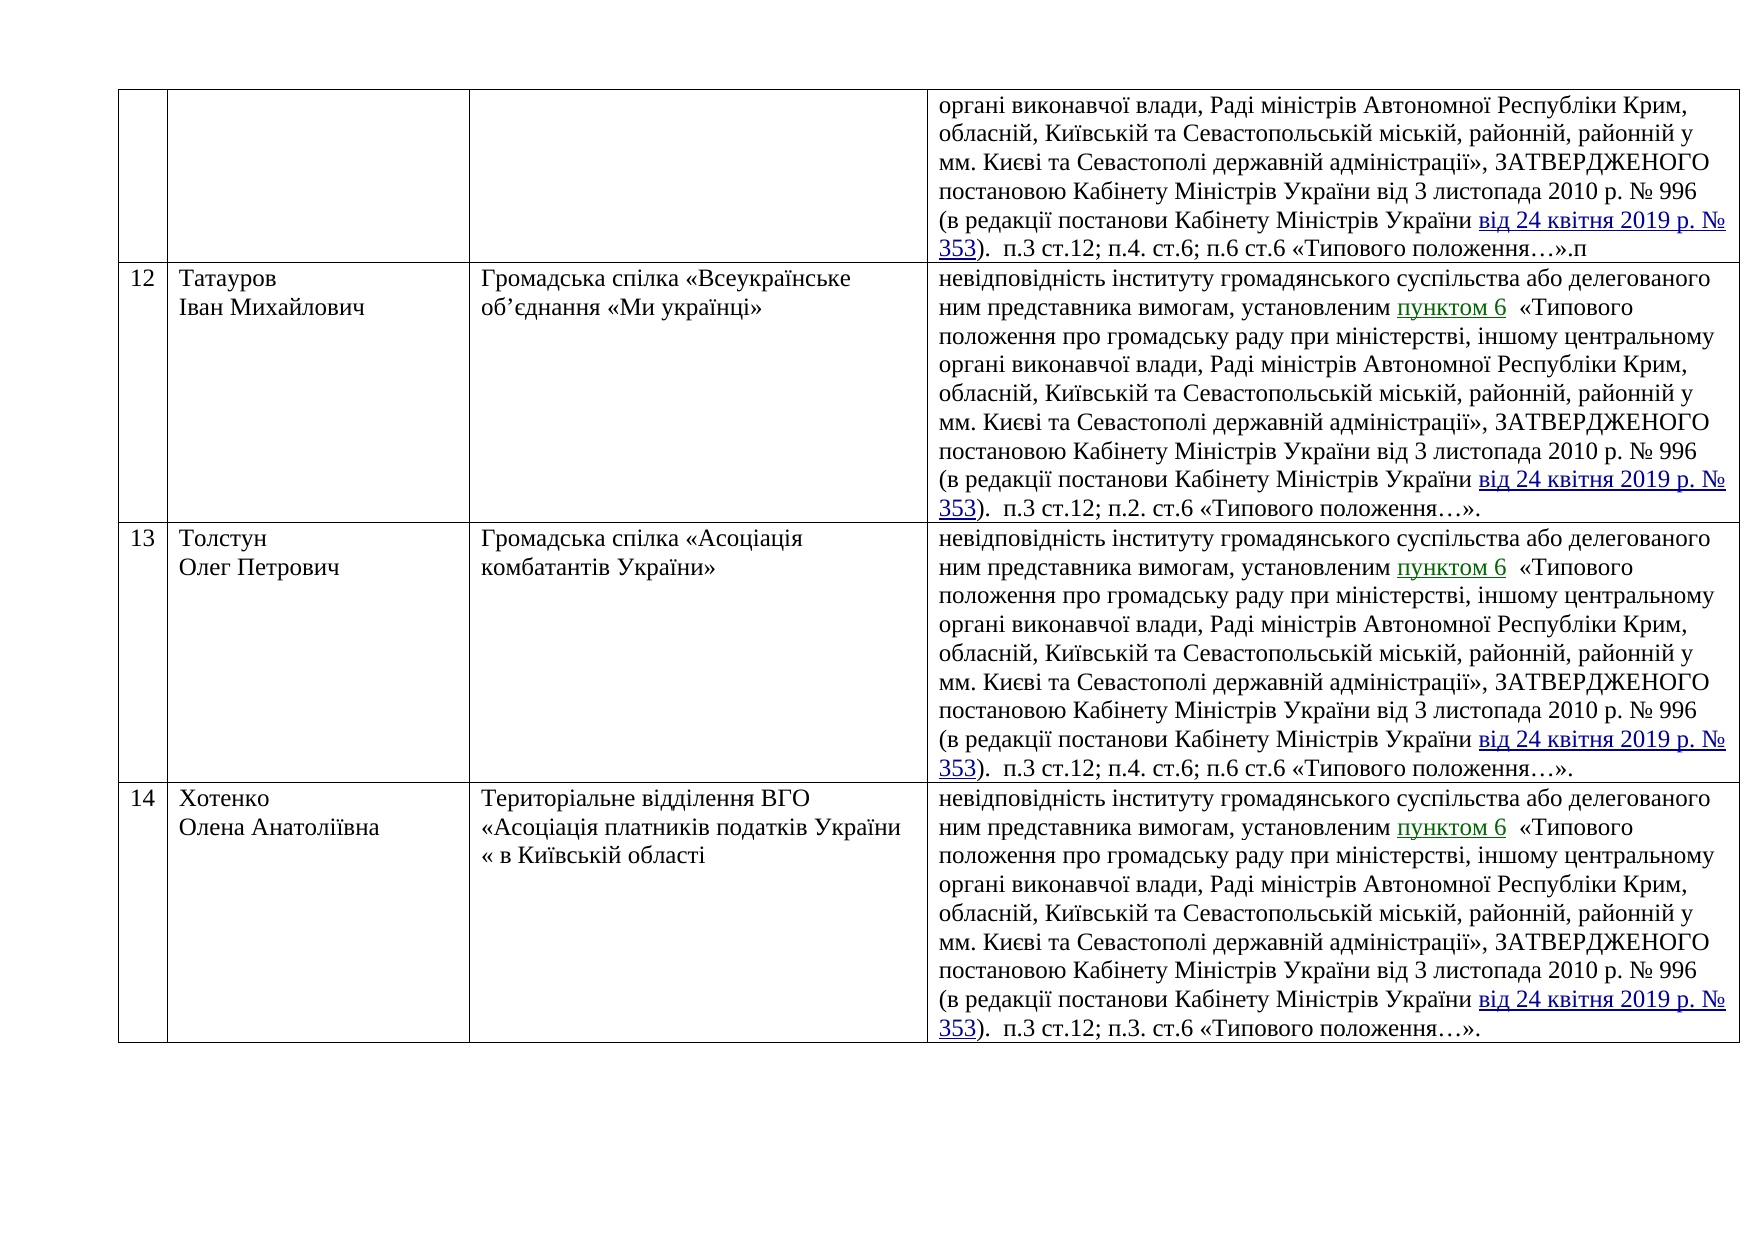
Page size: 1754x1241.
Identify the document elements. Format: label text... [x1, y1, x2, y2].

table_cell Громадська спілка «Асоціація комбатантів України» [470, 523, 927, 782]
table_cell 12 [119, 263, 167, 522]
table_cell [168, 90, 469, 262]
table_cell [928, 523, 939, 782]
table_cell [470, 90, 927, 262]
table_cell 11 [119, 90, 167, 262]
table_cell Хотенко Олена Анатоліївна [168, 783, 469, 1042]
table_cell невідповідність інституту громадянського суспільства або делегованого ним представника вимогам, установленим пунктом 6 «Типового положення про громадську раду при міністерстві, іншому центральному органі виконавчої влади, Раді міністрів Автономної Республіки Крим, обласній, Київській та Севастопольській міській, районній, районній у мм. Києві та Севастополі державній адміністрації», ЗАТВЕРДЖЕНОГО постановою Кабінету Міністрів України від 3 листопада 2010 р. № 996 (в редакції постанови Кабінету Міністрів України від 24 квітня 2019 р. № 353). п.3 ст.12; п.4. ст.6; п.6 ст.6 «Типового положення…». [1016, 523, 1739, 782]
table_cell Татауров Іван Михайлович [168, 263, 469, 522]
table_cell 13 [119, 523, 167, 782]
table_cell 14 [119, 783, 167, 1042]
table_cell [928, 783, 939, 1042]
table_cell Громадська спілка «Всеукраїнське об’єднання «Ми українці» [470, 263, 927, 522]
table_cell Толстун Олег Петрович [168, 523, 469, 782]
table_cell Територіальне відділення ВГО «Асоціація платників податків України « в Київській області [470, 783, 927, 1042]
table_cell невідповідність інституту громадянського суспільства або делегованого ним представника вимогам, установленим пунктом 6 «Типового положення про громадську раду при міністерстві, іншому центральному органі виконавчої влади, Раді міністрів Автономної Республіки Крим, обласній, Київській та Севастопольській міській, районній, районній у мм. Києві та Севастополі державній адміністрації», ЗАТВЕРДЖЕНОГО постановою Кабінету Міністрів України від 3 листопада 2010 р. № 996 (в редакції постанови Кабінету Міністрів України від 24 квітня 2019 р. № 353). п.3 ст.12; п.3. ст.6 «Типового положення…». [1016, 783, 1739, 1042]
